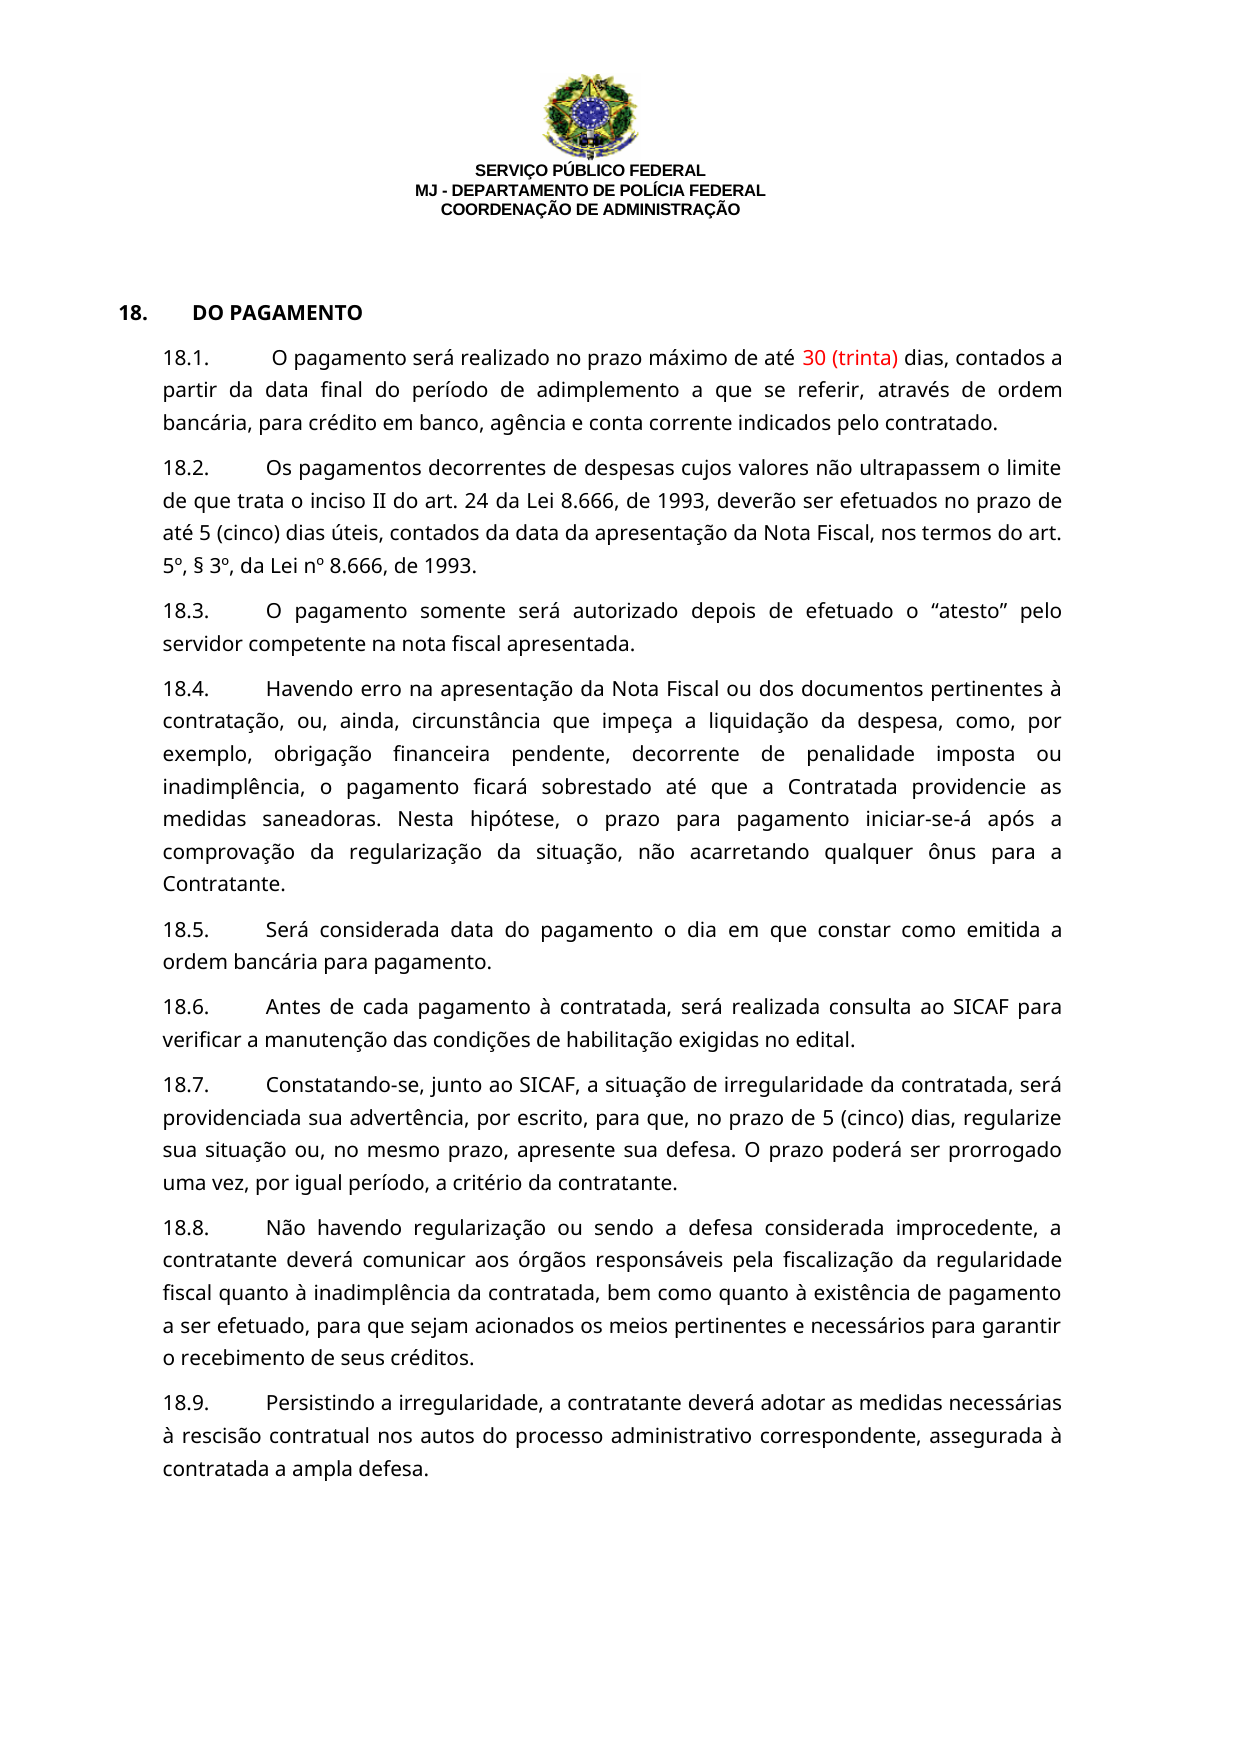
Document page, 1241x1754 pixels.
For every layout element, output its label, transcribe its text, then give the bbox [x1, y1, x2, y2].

list O pagamento será realizado no prazo máximo de até 30 (trinta) dias, contados a partir da data final do período de adimplemento a que se referir, através de ordem bancária, para crédito em banco, agência e conta corrente indicados pelo contratado. [162, 343, 1063, 437]
list Será considerada data do pagamento o dia em que constar como emitida a ordem bancária para pagamento. [162, 915, 1063, 976]
list Constatando-se, junto ao SICAF, a situação de irregularidade da contratada, será providenciada sua advertência, por escrito, para que, no prazo de 5 (cinco) dias, regularize sua situação ou, no mesmo prazo, apresente sua defesa. O prazo poderá ser prorrogado uma vez, por igual período, a critério da contratante. [162, 1070, 1063, 1196]
list Havendo erro na apresentação da Nota Fiscal ou dos documentos pertinentes à contratação, ou, ainda, circunstância que impeça a liquidação da despesa, como, por exemplo, obrigação financeira pendente, decorrente de penalidade imposta ou inadimplência, o pagamento ficará sobrestado até que a Contratada providencie as medidas saneadoras. Nesta hipótese, o prazo para pagamento iniciar-se-á após a comprovação da regularização da situação, não acarretando qualquer ônus para a Contratante. [162, 674, 1063, 898]
list DO PAGAMENTO [118, 298, 1063, 326]
list Não havendo regularização ou sendo a defesa considerada improcedente, a contratante deverá comunicar aos órgãos responsáveis pela fiscalização da regularidade fiscal quanto à inadimplência da contratada, bem como quanto à existência de pagamento a ser efetuado, para que sejam acionados os meios pertinentes e necessários para garantir o recebimento de seus créditos. [162, 1213, 1063, 1372]
list O pagamento somente será autorizado depois de efetuado o “atesto” pelo servidor competente na nota fiscal apresentada. [162, 596, 1063, 657]
list Persistindo a irregularidade, a contratante deverá adotar as medidas necessárias à rescisão contratual nos autos do processo administrativo correspondente, assegurada à contratada a ampla defesa. [162, 1388, 1063, 1482]
list Antes de cada pagamento à contratada, será realizada consulta ao SICAF para verificar a manutenção das condições de habilitação exigidas no edital. [162, 992, 1063, 1053]
list Os pagamentos decorrentes de despesas cujos valores não ultrapassem o limite de que trata o inciso II do art. 24 da Lei 8.666, de 1993, deverão ser efetuados no prazo de até 5 (cinco) dias úteis, contados da data da apresentação da Nota Fiscal, nos termos do art. 5º, § 3º, da Lei nº 8.666, de 1993. [162, 453, 1063, 579]
